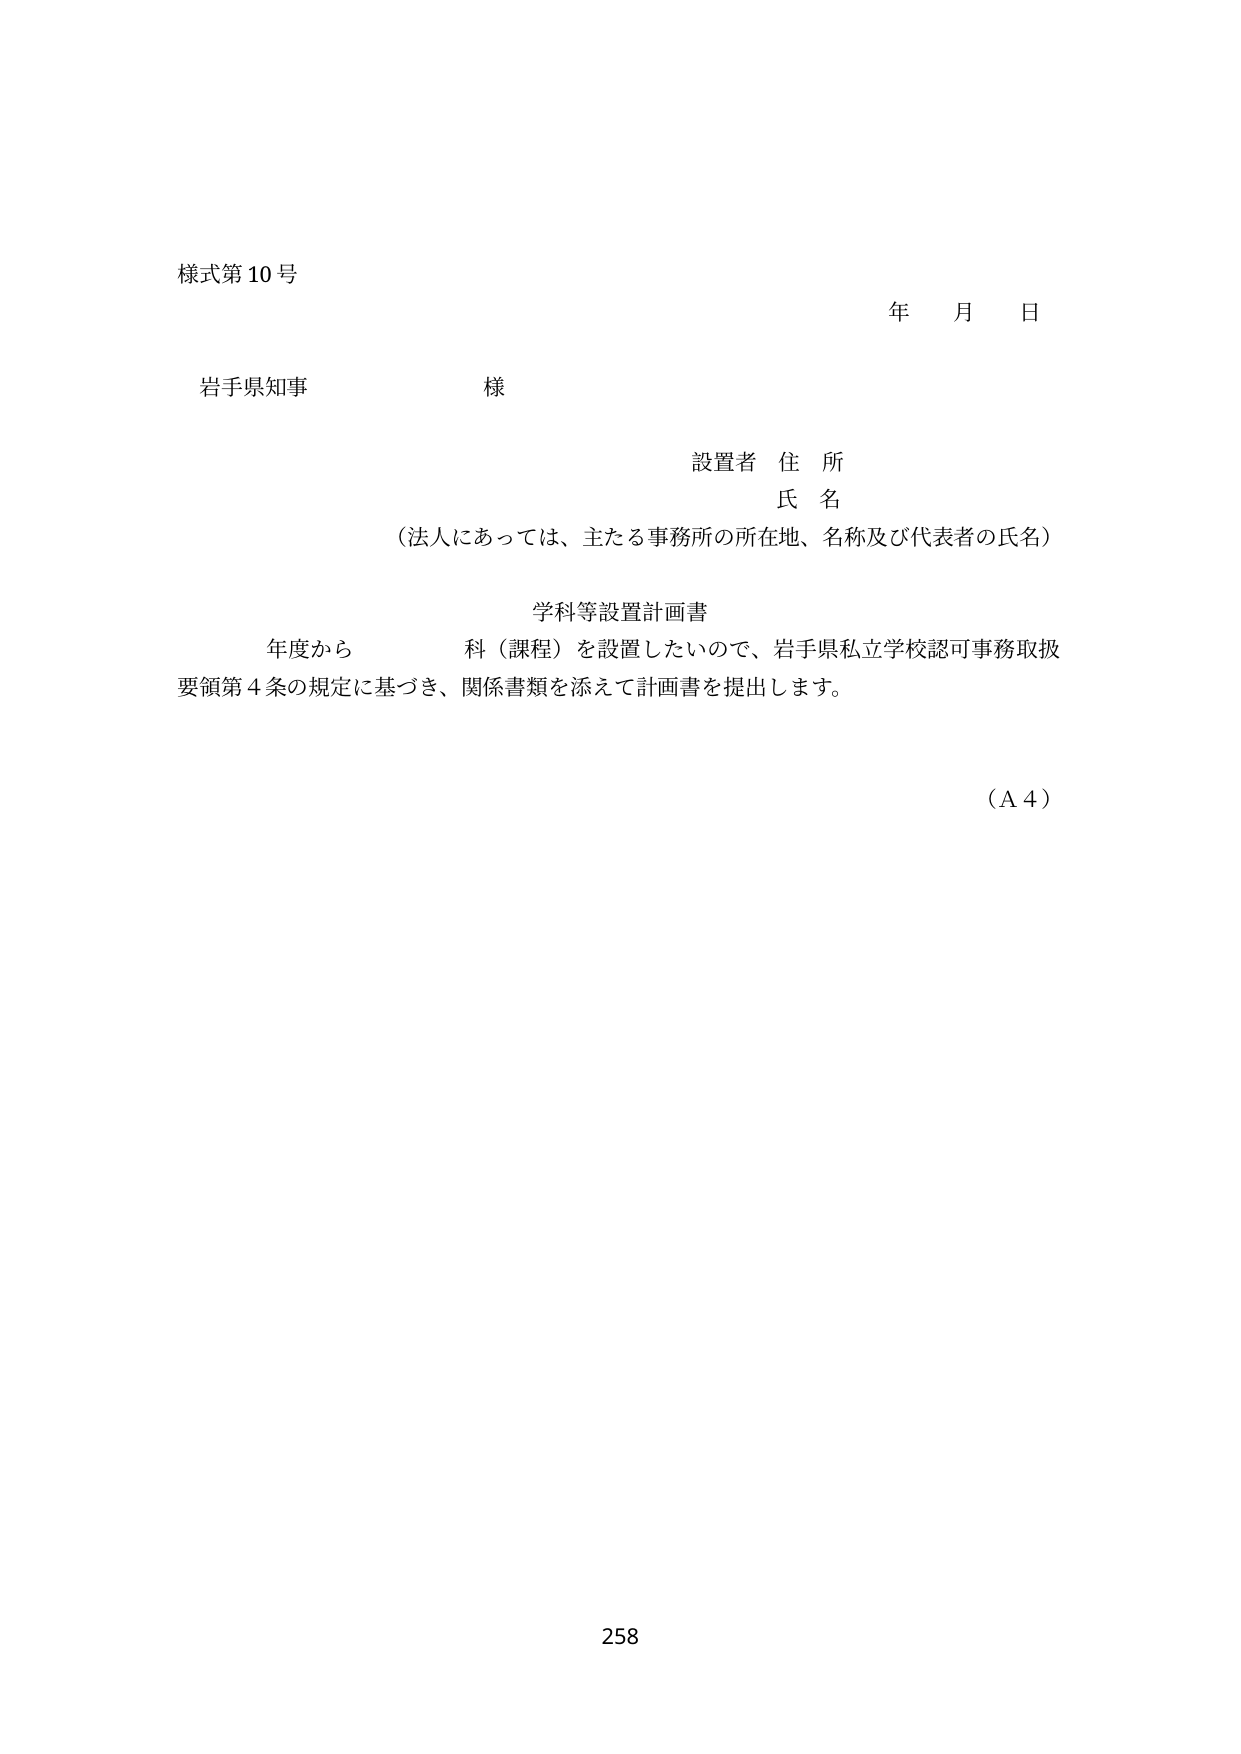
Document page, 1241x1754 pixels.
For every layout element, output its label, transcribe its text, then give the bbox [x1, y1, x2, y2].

text 年度から 科（課程）を設置したいので、岩手県私立学校認可事務取扱要領第４条の規定に基づき、関係書類を添えて計画書を提出します。 [177, 629, 1063, 704]
text 学科等設置計画書 [177, 592, 1063, 629]
text 設置者 住 所 [177, 442, 844, 479]
text 氏 名 [177, 479, 1041, 517]
text 岩手県知事 様 [177, 367, 1041, 404]
text （Ａ４） [177, 779, 1063, 817]
text 年 月 日 [177, 292, 1041, 329]
text （法人にあっては、主たる事務所の所在地、名称及び代表者の氏名） [177, 517, 1063, 554]
text 様式第10号 [177, 254, 1063, 292]
